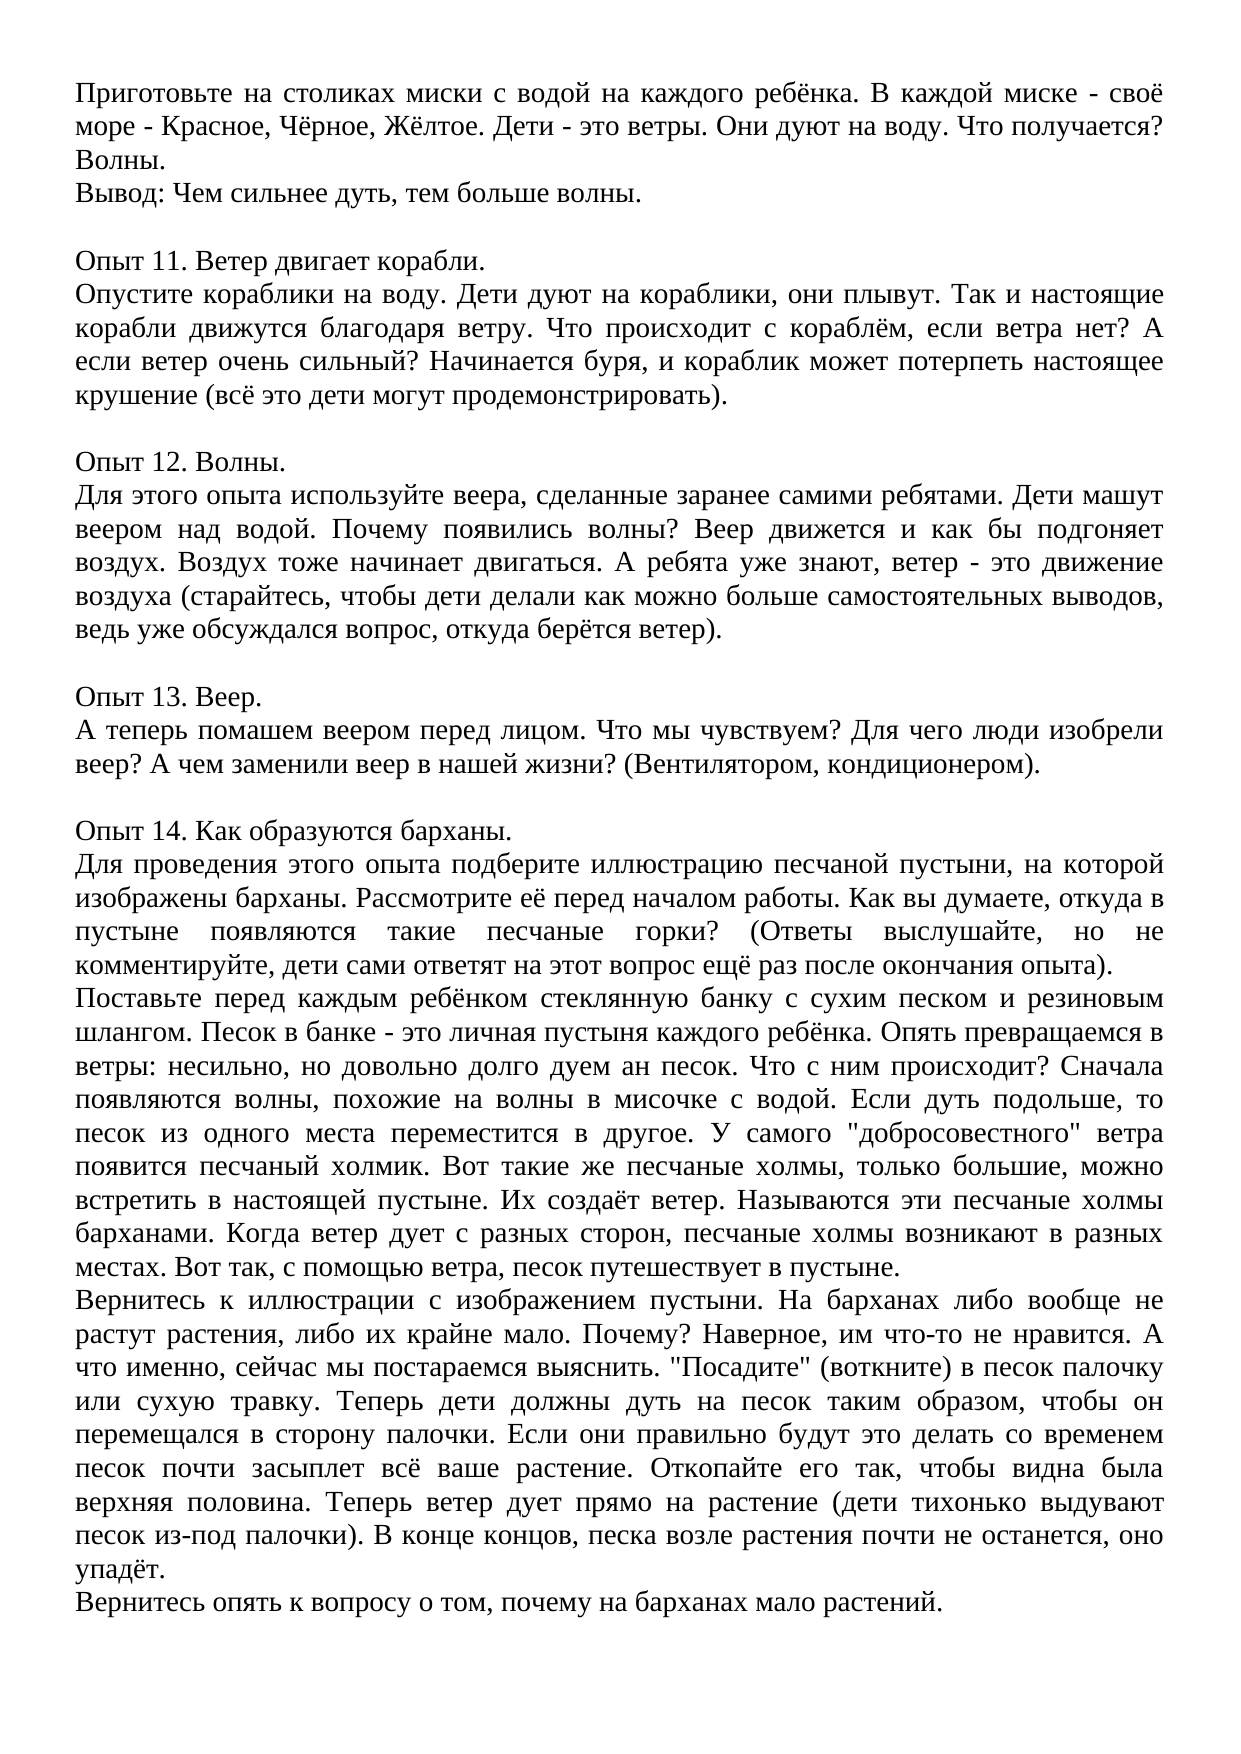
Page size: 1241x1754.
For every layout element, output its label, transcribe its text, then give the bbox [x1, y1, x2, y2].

text Опустите кораблики на воду. Дети дуют на кораблики, они плывут. Так и настоящие корабли движутся благодаря ветру. Что происходит с кораблём, если ветра нет? А если ветер очень сильный? Начинается буря, и кораблик может потерпеть настоящее крушение (всё это дети могут продемонстрировать). [75, 276, 1165, 410]
text Приготовьте на столиках миски с водой на каждого ребёнка. В каждой миске - своё море - Красное, Чёрное, Жёлтое. Дети - это ветры. Они дуют на воду. Что получается? Волны. [75, 75, 1165, 176]
text Вывод: Чем сильнее дуть, тем больше волны. [75, 176, 1165, 209]
text Опыт 14. Как образуются барханы. [75, 813, 1165, 846]
text Для этого опыта используйте веера, сделанные заранее самими ребятами. Дети машут веером над водой. Почему появились волны? Веер движется и как бы подгоняет воздух. Воздух тоже начинает двигаться. А ребята уже знают, ветер - это движение воздуха (старайтесь, чтобы дети делали как можно больше самостоятельных выводов, ведь уже обсуждался вопрос, откуда берётся ветер). [75, 477, 1165, 645]
text Поставьте перед каждым ребёнком стеклянную банку с сухим песком и резиновым шлангом. Песок в банке - это личная пустыня каждого ребёнка. Опять превращаемся в ветры: несильно, но довольно долго дуем ан песок. Что с ним происходит? Сначала появляются волны, похожие на волны в мисочке с водой. Если дуть подольше, то песок из одного места переместится в другое. У самого "добросовестного" ветра появится песчаный холмик. Вот такие же песчаные холмы, только большие, можно встретить в настоящей пустыне. Их создаёт ветер. Называются эти песчаные холмы барханами. Когда ветер дует с разных сторон, песчаные холмы возникают в разных местах. Вот так, с помощью ветра, песок путешествует в пустыне. [75, 981, 1165, 1282]
text Опыт 11. Ветер двигает корабли. [75, 243, 1165, 276]
text Для проведения этого опыта подберите иллюстрацию песчаной пустыни, на которой изображены барханы. Рассмотрите её перед началом работы. Как вы думаете, откуда в пустыне появляются такие песчаные горки? (Ответы выслушайте, но не комментируйте, дети сами ответят на этот вопрос ещё раз после окончания опыта). [75, 846, 1165, 981]
text Вернитесь к иллюстрации с изображением пустыни. На барханах либо вообще не растут растения, либо их крайне мало. Почему? Наверное, им что-то не нравится. А что именно, сейчас мы постараемся выяснить. "Посадите" (воткните) в песок палочку или сухую травку. Теперь дети должны дуть на песок таким образом, чтобы он перемещался в сторону палочки. Если они правильно будут это делать со временем песок почти засыплет всё ваше растение. Откопайте его так, чтобы видна была верхняя половина. Теперь ветер дует прямо на растение (дети тихонько выдувают песок из-под палочки). В конце концов, песка возле растения почти не останется, оно упадёт. [75, 1282, 1165, 1584]
text Опыт 12. Волны. [75, 444, 1165, 477]
text Опыт 13. Веер. [75, 679, 1165, 712]
text А теперь помашем веером перед лицом. Что мы чувствуем? Для чего люди изобрели веер? А чем заменили веер в нашей жизни? (Вентилятором, кондиционером). [75, 712, 1165, 779]
text Вернитесь опять к вопросу о том, почему на барханах мало растений. [75, 1584, 1165, 1618]
